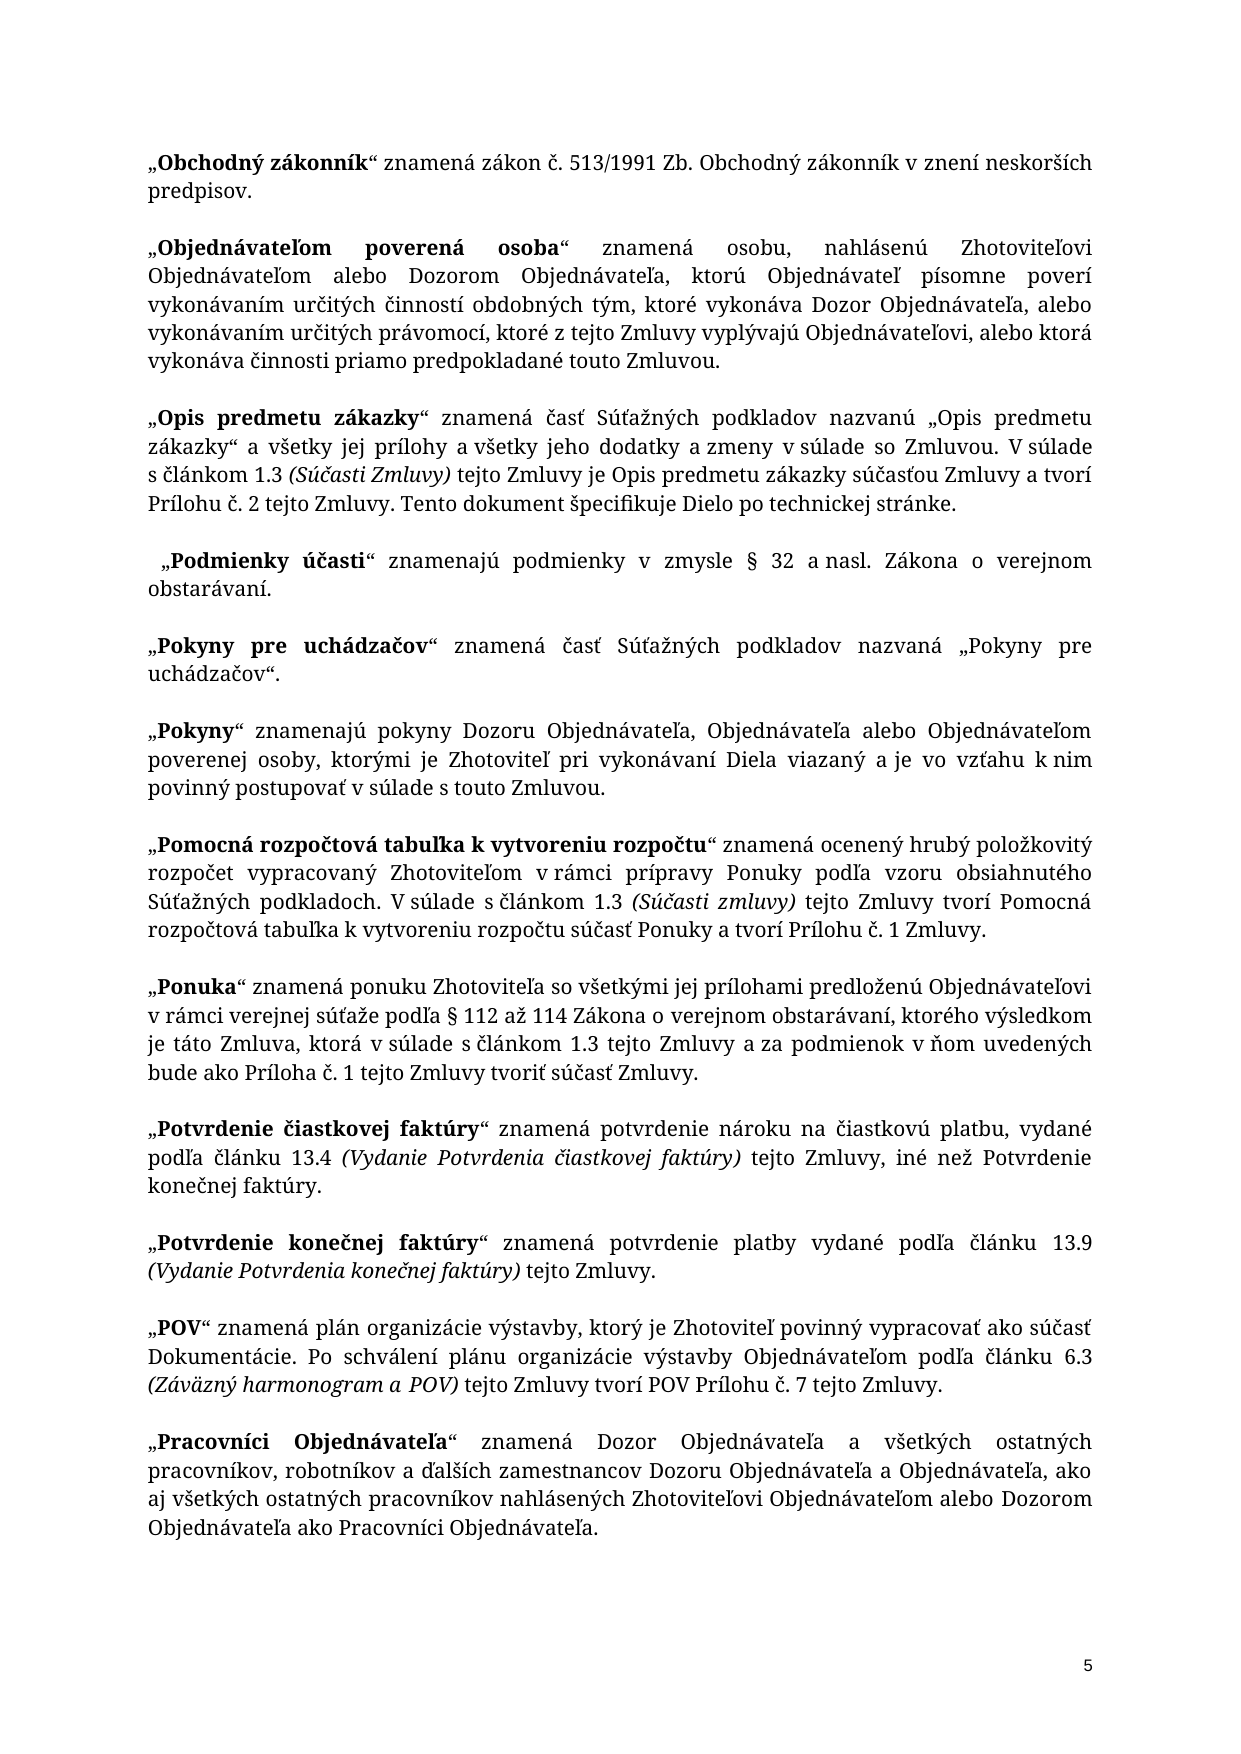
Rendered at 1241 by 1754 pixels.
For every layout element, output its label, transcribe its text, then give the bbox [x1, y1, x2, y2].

text „Potvrdenie konečnej faktúry“ znamená potvrdenie platby vydané podľa článku 13.9 (Vydanie Potvrdenia konečnej faktúry) tejto Zmluvy. [148, 1228, 1093, 1285]
text „Potvrdenie čiastkovej faktúry“ znamená potvrdenie nároku na čiastkovú platbu, vydané podľa článku 13.4 (Vydanie Potvrdenia čiastkovej faktúry) tejto Zmluvy, iné než Potvrdenie konečnej faktúry. [148, 1114, 1093, 1200]
text „Pomocná rozpočtová tabuľka k vytvoreniu rozpočtu“ znamená ocenený hrubý položkovitý rozpočet vypracovaný Zhotoviteľom v rámci prípravy Ponuky podľa vzoru obsiahnutého Súťažných podkladoch. V súlade s článkom 1.3 (Súčasti zmluvy) tejto Zmluvy tvorí Pomocná rozpočtová tabuľka k vytvoreniu rozpočtu súčasť Ponuky a tvorí Prílohu č. 1 Zmluvy. [148, 830, 1093, 944]
text „Ponuka“ znamená ponuku Zhotoviteľa so všetkými jej prílohami predloženú Objednávateľovi v rámci verejnej súťaže podľa § 112 až 114 Zákona o verejnom obstarávaní, ktorého výsledkom je táto Zmluva, ktorá v súlade s článkom 1.3 tejto Zmluvy a za podmienok v ňom uvedených bude ako Príloha č. 1 tejto Zmluvy tvoriť súčasť Zmluvy. [148, 972, 1093, 1086]
text „Pracovníci Objednávateľa“ znamená Dozor Objednávateľa a všetkých ostatných pracovníkov, robotníkov a ďalších zamestnancov Dozoru Objednávateľa a Objednávateľa, ako aj všetkých ostatných pracovníkov nahlásených Zhotoviteľovi Objednávateľom alebo Dozorom Objednávateľa ako Pracovníci Objednávateľa. [148, 1427, 1093, 1541]
text „Opis predmetu zákazky“ znamená časť Súťažných podkladov nazvanú „Opis predmetu zákazky“ a všetky jej prílohy a všetky jeho dodatky a zmeny v súlade so Zmluvou. V súlade s článkom 1.3 (Súčasti Zmluvy) tejto Zmluvy je Opis predmetu zákazky súčasťou Zmluvy a tvorí Prílohu č. 2 tejto Zmluvy. Tento dokument špecifikuje Dielo po technickej stránke. [148, 403, 1093, 517]
text „Pokyny“ znamenajú pokyny Dozoru Objednávateľa, Objednávateľa alebo Objednávateľom poverenej osoby, ktorými je Zhotoviteľ pri vykonávaní Diela viazaný a je vo vzťahu k nim povinný postupovať v súlade s touto Zmluvou. [148, 716, 1093, 802]
text „POV“ znamená plán organizácie výstavby, ktorý je Zhotoviteľ povinný vypracovať ako súčasť Dokumentácie. Po schválení plánu organizácie výstavby Objednávateľom podľa článku 6.3 (Záväzný harmonogram a POV) tejto Zmluvy tvorí POV Prílohu č. 7 tejto Zmluvy. [148, 1313, 1093, 1399]
text „Pokyny pre uchádzačov“ znamená časť Súťažných podkladov nazvaná „Pokyny pre uchádzačov“. [148, 631, 1093, 688]
text „Podmienky účasti“ znamenajú podmienky v zmysle § 32 a nasl. Zákona o verejnom obstarávaní. [148, 546, 1093, 603]
text „Objednávateľom poverená osoba“ znamená osobu, nahlásenú Zhotoviteľovi Objednávateľom alebo Dozorom Objednávateľa, ktorú Objednávateľ písomne poverí vykonávaním určitých činností obdobných tým, ktoré vykonáva Dozor Objednávateľa, alebo vykonávaním určitých právomocí, ktoré z tejto Zmluvy vyplývajú Objednávateľovi, alebo ktorá vykonáva činnosti priamo predpokladané touto Zmluvou. [148, 233, 1093, 375]
text „Obchodný zákonník“ znamená zákon č. 513/1991 Zb. Obchodný zákonník v znení neskorších predpisov. [148, 148, 1093, 204]
